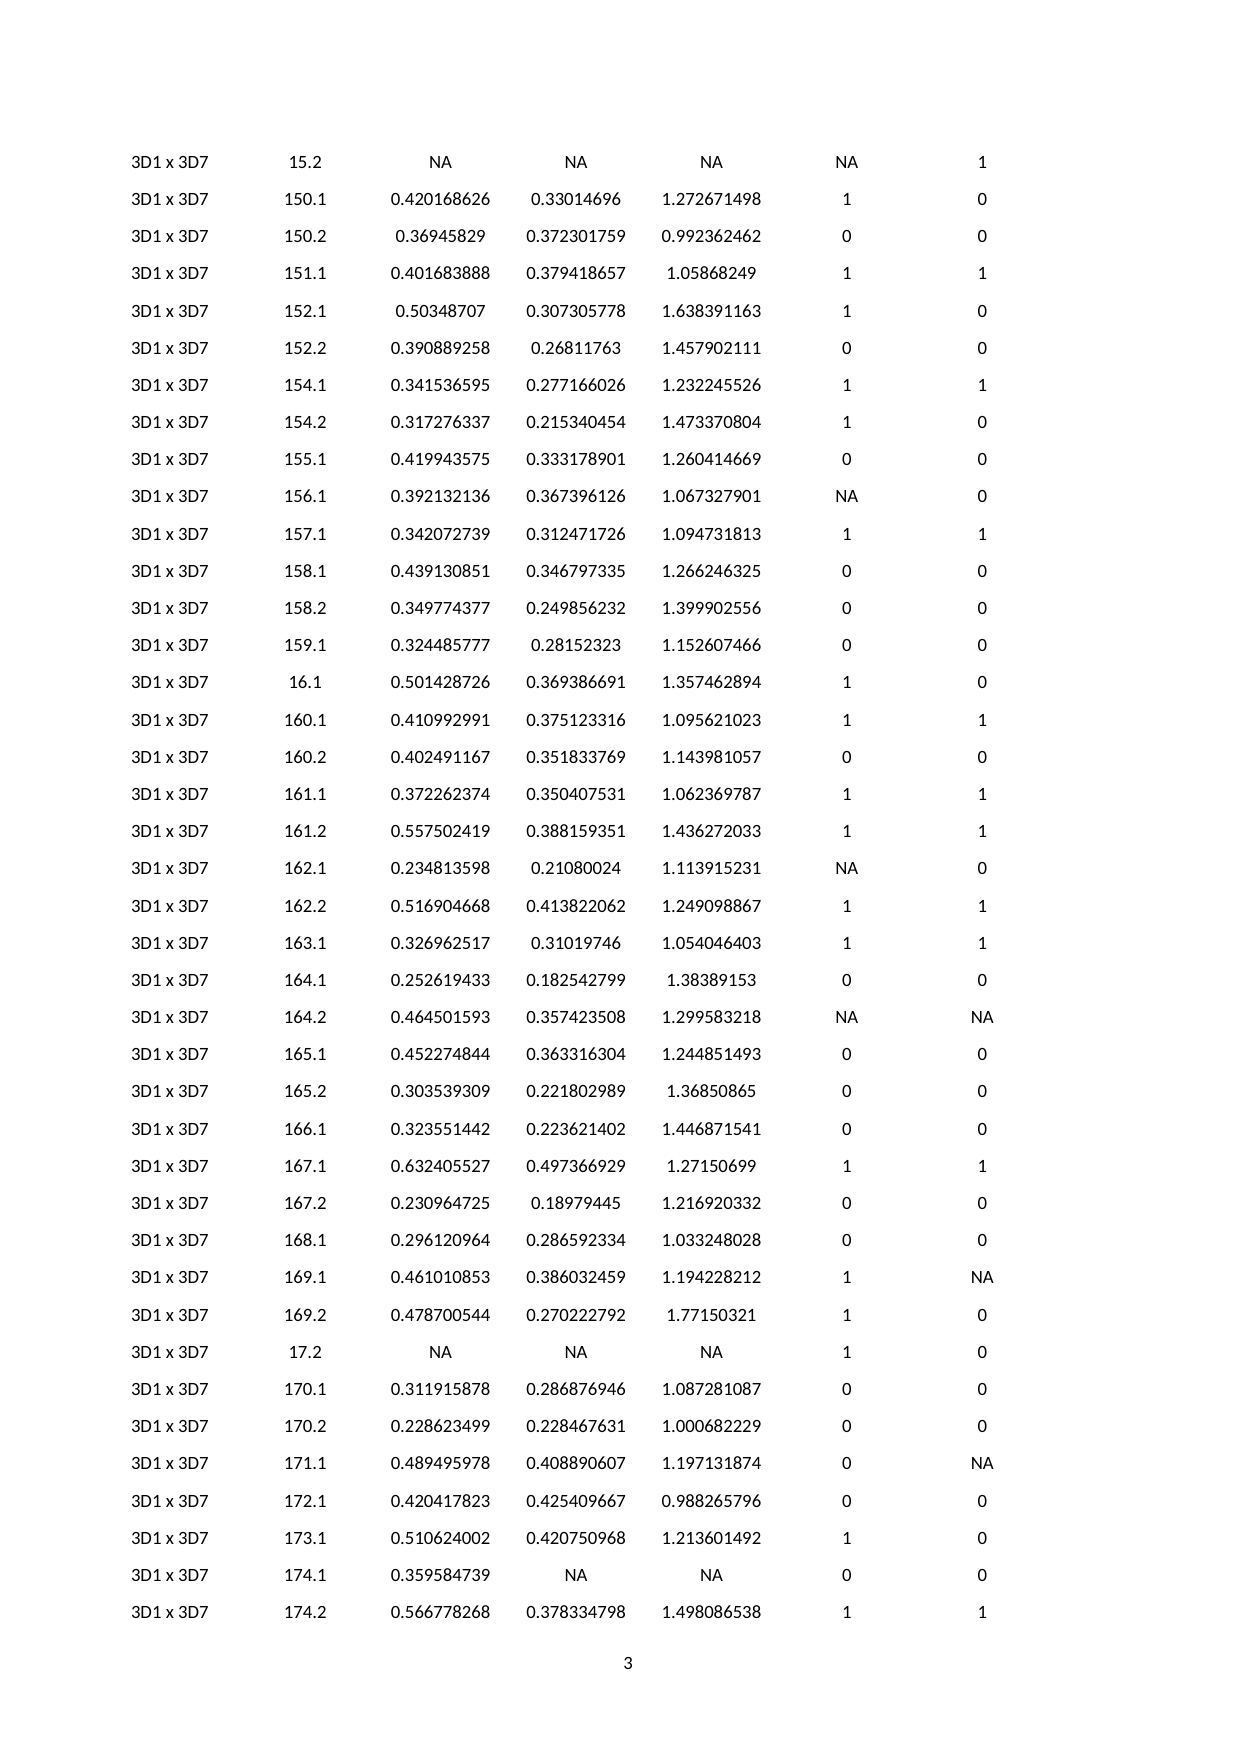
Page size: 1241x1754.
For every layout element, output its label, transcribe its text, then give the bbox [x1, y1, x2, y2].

table_cell 0.501428726 [373, 671, 508, 708]
table_cell 174.1 [237, 1563, 373, 1600]
table_cell 0.221802989 [508, 1080, 643, 1117]
table_cell 0 [914, 1489, 1050, 1526]
table_cell 3D1 x 3D7 [102, 931, 237, 968]
table_cell 0 [914, 634, 1050, 671]
table_cell 1.77150321 [644, 1303, 779, 1340]
table_cell 0.372262374 [373, 782, 508, 819]
table_cell 0.349774377 [373, 596, 508, 633]
table_cell 0.992362462 [644, 224, 779, 262]
table_cell 0.402491167 [373, 745, 508, 782]
table_cell 161.1 [237, 782, 373, 819]
table_cell 3D1 x 3D7 [102, 150, 237, 187]
table_cell 3D1 x 3D7 [102, 1489, 237, 1526]
table_cell 3D1 x 3D7 [102, 1154, 237, 1191]
table_cell 1 [779, 1266, 914, 1303]
table_cell NA [914, 1266, 1050, 1303]
table_cell 0 [779, 1229, 914, 1266]
table_cell 3D1 x 3D7 [102, 410, 237, 447]
table_cell 0 [914, 336, 1050, 373]
table_cell 0.317276337 [373, 410, 508, 447]
table_cell 0 [779, 1117, 914, 1154]
table_cell 1 [779, 671, 914, 708]
table_cell 1 [779, 373, 914, 410]
table_cell 3D1 x 3D7 [102, 1229, 237, 1266]
table_cell 159.1 [237, 634, 373, 671]
table_cell 0.286592334 [508, 1229, 643, 1266]
table_cell 1 [914, 782, 1050, 819]
table_cell 1.197131874 [644, 1452, 779, 1489]
table_cell 0.26811763 [508, 336, 643, 373]
table_cell 0.478700544 [373, 1303, 508, 1340]
table_cell 3D1 x 3D7 [102, 485, 237, 522]
table_cell 152.2 [237, 336, 373, 373]
table_cell 3D1 x 3D7 [102, 1340, 237, 1377]
table_cell 0.31019746 [508, 931, 643, 968]
table_cell 0 [779, 1489, 914, 1526]
table_cell 0.21080024 [508, 857, 643, 894]
table_cell 3D1 x 3D7 [102, 1080, 237, 1117]
table_cell 3D1 x 3D7 [102, 745, 237, 782]
table_cell 3D1 x 3D7 [102, 857, 237, 894]
table_cell 3D1 x 3D7 [102, 596, 237, 633]
table_cell 1.457902111 [644, 336, 779, 373]
table_cell 0 [914, 187, 1050, 224]
table_cell 165.1 [237, 1043, 373, 1080]
table_cell 3D1 x 3D7 [102, 1303, 237, 1340]
table_cell 0 [914, 448, 1050, 485]
table_cell 3D1 x 3D7 [102, 522, 237, 559]
table_cell NA [373, 1340, 508, 1377]
table_cell 1.094731813 [644, 522, 779, 559]
table_cell 0.375123316 [508, 708, 643, 745]
table_cell 3D1 x 3D7 [102, 1563, 237, 1600]
table_cell 164.1 [237, 968, 373, 1005]
table_cell 0.28152323 [508, 634, 643, 671]
table_cell 1 [914, 262, 1050, 299]
table_cell 1.213601492 [644, 1526, 779, 1563]
table_cell 0 [779, 448, 914, 485]
table_cell 17.2 [237, 1340, 373, 1377]
table_cell 169.1 [237, 1266, 373, 1303]
table_cell 0 [914, 1229, 1050, 1266]
table_cell 0.228623499 [373, 1414, 508, 1452]
table_cell 0.392132136 [373, 485, 508, 522]
table_cell 1.260414669 [644, 448, 779, 485]
table_cell 0.452274844 [373, 1043, 508, 1080]
table_cell 0.18979445 [508, 1191, 643, 1228]
table_cell 0.286876946 [508, 1377, 643, 1414]
table_cell 158.1 [237, 559, 373, 596]
table_cell NA [779, 1005, 914, 1042]
table_cell 1.399902556 [644, 596, 779, 633]
table_cell 1 [779, 1340, 914, 1377]
table_cell 1.216920332 [644, 1191, 779, 1228]
table_cell 0.369386691 [508, 671, 643, 708]
table_cell 154.1 [237, 373, 373, 410]
table_cell 0.388159351 [508, 819, 643, 857]
table_cell 0.566778268 [373, 1600, 508, 1637]
table_cell 0.420417823 [373, 1489, 508, 1526]
table_cell 0 [914, 485, 1050, 522]
table_cell 1.266246325 [644, 559, 779, 596]
table_cell 0.33014696 [508, 187, 643, 224]
table_cell 0.252619433 [373, 968, 508, 1005]
table_cell 0.489495978 [373, 1452, 508, 1489]
table_cell 0.379418657 [508, 262, 643, 299]
table_cell 0.270222792 [508, 1303, 643, 1340]
table_cell NA [508, 1340, 643, 1377]
table_cell 1 [779, 522, 914, 559]
table_cell 0.425409667 [508, 1489, 643, 1526]
table_cell NA [508, 1563, 643, 1600]
table_cell 0.439130851 [373, 559, 508, 596]
table_cell 1.113915231 [644, 857, 779, 894]
table_cell 0 [779, 745, 914, 782]
table_cell 0.413822062 [508, 894, 643, 931]
table_cell 1.36850865 [644, 1080, 779, 1117]
table_cell 1.244851493 [644, 1043, 779, 1080]
table_cell 0.182542799 [508, 968, 643, 1005]
table_cell 0 [914, 224, 1050, 262]
table_cell 3D1 x 3D7 [102, 634, 237, 671]
table_cell 3D1 x 3D7 [102, 373, 237, 410]
table_cell 1.087281087 [644, 1377, 779, 1414]
table_cell 3D1 x 3D7 [102, 1043, 237, 1080]
table_cell 0 [779, 1080, 914, 1117]
table_cell 0.516904668 [373, 894, 508, 931]
table_cell 0 [914, 1377, 1050, 1414]
table_cell 1 [779, 1154, 914, 1191]
table_cell 15.2 [237, 150, 373, 187]
table_cell 165.2 [237, 1080, 373, 1117]
table_cell 0.357423508 [508, 1005, 643, 1042]
table_cell 1 [779, 299, 914, 336]
table_cell 3D1 x 3D7 [102, 1266, 237, 1303]
table_cell 0.461010853 [373, 1266, 508, 1303]
table_cell 1.033248028 [644, 1229, 779, 1266]
table_cell 0 [779, 1377, 914, 1414]
table_cell 0.510624002 [373, 1526, 508, 1563]
table_cell 0.228467631 [508, 1414, 643, 1452]
table_cell NA [779, 150, 914, 187]
table_cell 0.401683888 [373, 262, 508, 299]
table_cell 0.408890607 [508, 1452, 643, 1489]
table_cell 1 [779, 782, 914, 819]
table_cell 0.419943575 [373, 448, 508, 485]
table_cell 3D1 x 3D7 [102, 448, 237, 485]
table_cell 0 [914, 596, 1050, 633]
table_cell 0 [914, 745, 1050, 782]
table_cell 0 [914, 1117, 1050, 1154]
table_cell NA [914, 1005, 1050, 1042]
table_cell 0.230964725 [373, 1191, 508, 1228]
table_cell 0 [779, 1452, 914, 1489]
table_cell 157.1 [237, 522, 373, 559]
table_cell 1 [914, 931, 1050, 968]
table_cell 0 [914, 1080, 1050, 1117]
table_cell 0.296120964 [373, 1229, 508, 1266]
table_cell 0 [914, 1303, 1050, 1340]
table_cell 0.497366929 [508, 1154, 643, 1191]
table_cell 0.249856232 [508, 596, 643, 633]
table_cell 154.2 [237, 410, 373, 447]
table_cell NA [644, 150, 779, 187]
table_cell 0.346797335 [508, 559, 643, 596]
table_cell 1.473370804 [644, 410, 779, 447]
table_cell 16.1 [237, 671, 373, 708]
table_cell 0 [779, 968, 914, 1005]
table_cell 0.312471726 [508, 522, 643, 559]
table_cell 3D1 x 3D7 [102, 299, 237, 336]
table_cell 0.341536595 [373, 373, 508, 410]
table_cell 1.05868249 [644, 262, 779, 299]
table_cell 0.390889258 [373, 336, 508, 373]
table_cell 1.38389153 [644, 968, 779, 1005]
table_cell 1 [779, 262, 914, 299]
table_cell 0.351833769 [508, 745, 643, 782]
table_cell 0 [779, 559, 914, 596]
table_cell 0 [914, 1526, 1050, 1563]
table_cell 1 [914, 1600, 1050, 1637]
table_cell 0.307305778 [508, 299, 643, 336]
table_cell 160.1 [237, 708, 373, 745]
table_cell 0.326962517 [373, 931, 508, 968]
table_cell 3D1 x 3D7 [102, 671, 237, 708]
table_cell 1 [779, 819, 914, 857]
table_cell NA [373, 150, 508, 187]
table_cell 0.363316304 [508, 1043, 643, 1080]
table_cell 1 [779, 1600, 914, 1637]
table_cell 1.062369787 [644, 782, 779, 819]
table_cell 1 [914, 894, 1050, 931]
table_cell 174.2 [237, 1600, 373, 1637]
table_cell 1.446871541 [644, 1117, 779, 1154]
table_cell 0.311915878 [373, 1377, 508, 1414]
table_cell 162.2 [237, 894, 373, 931]
table_cell 1 [914, 373, 1050, 410]
table_cell 1 [779, 410, 914, 447]
table_cell 1.143981057 [644, 745, 779, 782]
table_cell 168.1 [237, 1229, 373, 1266]
table_cell 3D1 x 3D7 [102, 1117, 237, 1154]
table_cell 3D1 x 3D7 [102, 336, 237, 373]
table_cell NA [508, 150, 643, 187]
table_cell 1.000682229 [644, 1414, 779, 1452]
table_cell 0 [779, 1563, 914, 1600]
table_cell 0 [779, 596, 914, 633]
table_cell 3D1 x 3D7 [102, 1414, 237, 1452]
table_cell 152.1 [237, 299, 373, 336]
table_cell 1 [914, 150, 1050, 187]
table_cell 3D1 x 3D7 [102, 1600, 237, 1637]
table_cell 1 [914, 708, 1050, 745]
table_cell 1.638391163 [644, 299, 779, 336]
table_cell 0.420168626 [373, 187, 508, 224]
table_cell 3D1 x 3D7 [102, 894, 237, 931]
table_cell 3D1 x 3D7 [102, 559, 237, 596]
table_cell 150.1 [237, 187, 373, 224]
table_cell 3D1 x 3D7 [102, 1191, 237, 1228]
table_cell 170.1 [237, 1377, 373, 1414]
table_cell 1 [779, 187, 914, 224]
table_cell 0.342072739 [373, 522, 508, 559]
table_cell 0 [779, 634, 914, 671]
table_cell 158.2 [237, 596, 373, 633]
table_cell 1 [779, 1303, 914, 1340]
table_cell 0.359584739 [373, 1563, 508, 1600]
table_cell 3D1 x 3D7 [102, 1005, 237, 1042]
table_cell 3D1 x 3D7 [102, 187, 237, 224]
table_cell 0 [779, 1043, 914, 1080]
table_cell 1.272671498 [644, 187, 779, 224]
table_cell 167.2 [237, 1191, 373, 1228]
table_cell 0.420750968 [508, 1526, 643, 1563]
table_cell 0.350407531 [508, 782, 643, 819]
table_cell 0 [914, 559, 1050, 596]
table_cell 0 [914, 1043, 1050, 1080]
table_cell 0.464501593 [373, 1005, 508, 1042]
table_cell 0 [779, 336, 914, 373]
table_cell 0.36945829 [373, 224, 508, 262]
table_cell 0 [914, 968, 1050, 1005]
table_cell 1.299583218 [644, 1005, 779, 1042]
table_cell 0.333178901 [508, 448, 643, 485]
table_cell 0.557502419 [373, 819, 508, 857]
table_cell 0.215340454 [508, 410, 643, 447]
table_cell 0.303539309 [373, 1080, 508, 1117]
table_cell 1.095621023 [644, 708, 779, 745]
table_cell 1.436272033 [644, 819, 779, 857]
table_cell 3D1 x 3D7 [102, 968, 237, 1005]
table_cell 1.194228212 [644, 1266, 779, 1303]
table_cell 0.50348707 [373, 299, 508, 336]
table_cell 0 [914, 1563, 1050, 1600]
table_cell 0 [779, 1414, 914, 1452]
table_cell 1 [779, 931, 914, 968]
table_cell 3D1 x 3D7 [102, 1452, 237, 1489]
table_cell NA [779, 857, 914, 894]
table_cell 0 [779, 1191, 914, 1228]
table_cell 3D1 x 3D7 [102, 708, 237, 745]
table_cell 0 [914, 1340, 1050, 1377]
table_cell 0.386032459 [508, 1266, 643, 1303]
table_cell 155.1 [237, 448, 373, 485]
table_cell 172.1 [237, 1489, 373, 1526]
table_cell 160.2 [237, 745, 373, 782]
table_cell 0.988265796 [644, 1489, 779, 1526]
table_cell 0 [914, 299, 1050, 336]
table_cell 162.1 [237, 857, 373, 894]
table_cell 0.324485777 [373, 634, 508, 671]
table_cell 156.1 [237, 485, 373, 522]
table_cell NA [644, 1340, 779, 1377]
table_cell 1 [779, 708, 914, 745]
table_cell 0 [914, 410, 1050, 447]
table_cell 1 [914, 522, 1050, 559]
table_cell 1.249098867 [644, 894, 779, 931]
table_cell 0.632405527 [373, 1154, 508, 1191]
table_cell 0.378334798 [508, 1600, 643, 1637]
table_cell 0.223621402 [508, 1117, 643, 1154]
table_cell 0.367396126 [508, 485, 643, 522]
table_cell 173.1 [237, 1526, 373, 1563]
table_cell 3D1 x 3D7 [102, 819, 237, 857]
table_cell 3D1 x 3D7 [102, 782, 237, 819]
table_cell 170.2 [237, 1414, 373, 1452]
table_cell 171.1 [237, 1452, 373, 1489]
table_cell 164.2 [237, 1005, 373, 1042]
table_cell 3D1 x 3D7 [102, 224, 237, 262]
table_cell 0.277166026 [508, 373, 643, 410]
table_cell 0.372301759 [508, 224, 643, 262]
table_cell 0 [914, 671, 1050, 708]
table_cell 0 [914, 1414, 1050, 1452]
table_cell 167.1 [237, 1154, 373, 1191]
table_cell 0.323551442 [373, 1117, 508, 1154]
table_cell 150.2 [237, 224, 373, 262]
table_cell 1 [914, 1154, 1050, 1191]
table_cell 0 [914, 1191, 1050, 1228]
table_cell 151.1 [237, 262, 373, 299]
table_cell 3D1 x 3D7 [102, 262, 237, 299]
table_cell 1.232245526 [644, 373, 779, 410]
table_cell 1.152607466 [644, 634, 779, 671]
table_cell 163.1 [237, 931, 373, 968]
table_cell 0 [779, 224, 914, 262]
table_cell 1.27150699 [644, 1154, 779, 1191]
table_cell 1 [914, 819, 1050, 857]
table_cell 3D1 x 3D7 [102, 1377, 237, 1414]
table_cell NA [779, 485, 914, 522]
table_cell 0.234813598 [373, 857, 508, 894]
table_cell 1.067327901 [644, 485, 779, 522]
table_cell 1 [779, 1526, 914, 1563]
table_cell 166.1 [237, 1117, 373, 1154]
table_cell NA [914, 1452, 1050, 1489]
table_cell 1.498086538 [644, 1600, 779, 1637]
table_cell 1.054046403 [644, 931, 779, 968]
table_cell 1.357462894 [644, 671, 779, 708]
table_cell NA [644, 1563, 779, 1600]
table_cell 3D1 x 3D7 [102, 1526, 237, 1563]
table_cell 0.410992991 [373, 708, 508, 745]
table_cell 169.2 [237, 1303, 373, 1340]
table_cell 161.2 [237, 819, 373, 857]
table_cell 1 [779, 894, 914, 931]
table_cell 0 [914, 857, 1050, 894]
